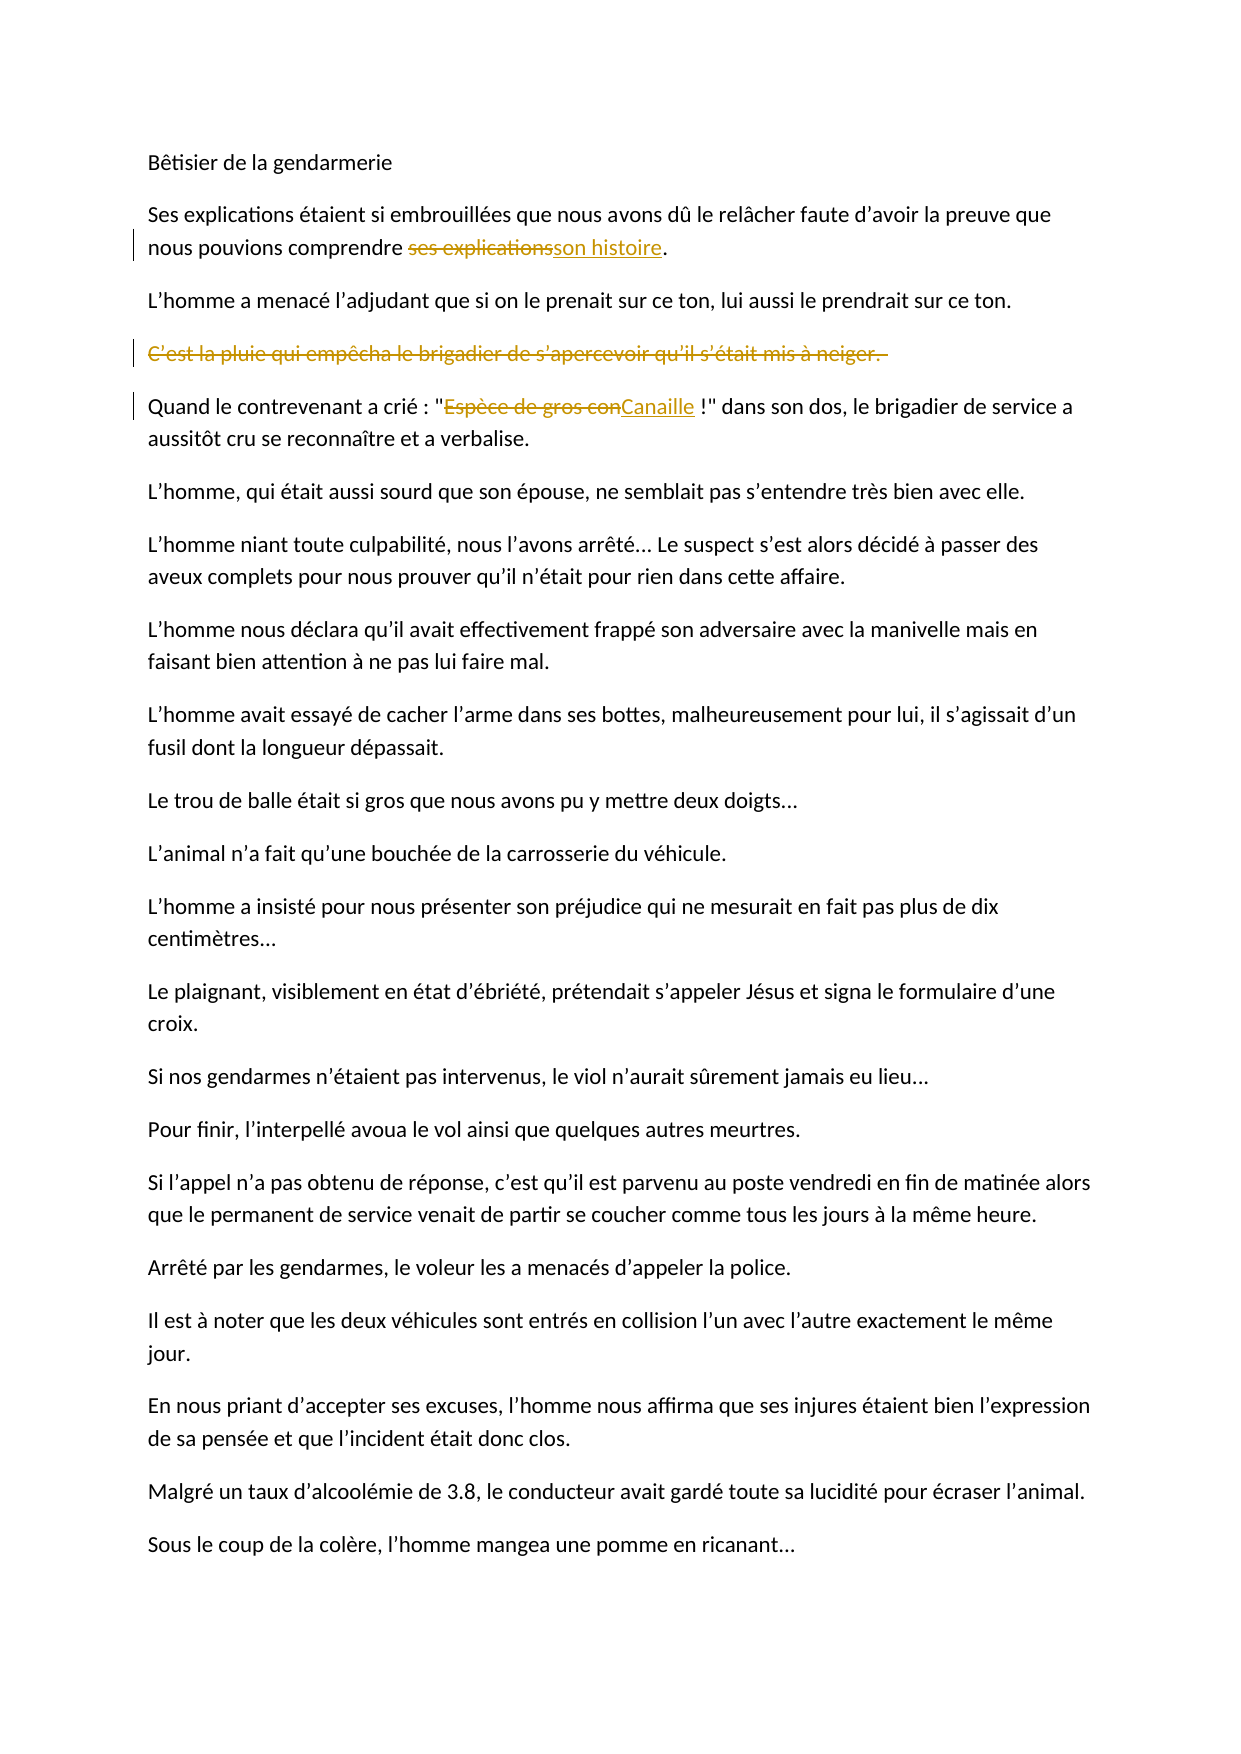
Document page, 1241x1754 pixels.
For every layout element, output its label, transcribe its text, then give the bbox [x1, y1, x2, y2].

text L’homme a menacé l’adjudant que si on le prenait sur ce ton, lui aussi le prendrait sur ce ton. [148, 286, 1093, 314]
text En nous priant d’accepter ses excuses, l’homme nous affirma que ses injures étaient bien l’expression de sa pensée et que l’incident était donc clos. [148, 1392, 1093, 1452]
text Si nos gendarmes n’étaient pas intervenus, le viol n’aurait sûrement jamais eu lieu... [148, 1062, 1093, 1090]
text Pour finir, l’interpellé avoua le vol ainsi que quelques autres meurtres. [148, 1115, 1093, 1143]
text Le plaignant, visiblement en état d’ébriété, prétendait s’appeler Jésus et signa le formulaire d’une croix. [148, 977, 1093, 1037]
text Si l’appel n’a pas obtenu de réponse, c’est qu’il est parvenu au poste vendredi en fin de matinée alors que le permanent de service venait de partir se coucher comme tous les jours à la même heure. [148, 1168, 1093, 1228]
text L’homme niant toute culpabilité, nous l’avons arrêté... Le suspect s’est alors décidé à passer des aveux complets pour nous prouver qu’il n’était pour rien dans cette affaire. [148, 530, 1093, 590]
text Le trou de balle était si gros que nous avons pu y mettre deux doigts... [148, 786, 1093, 814]
text L’homme a insisté pour nous présenter son préjudice qui ne mesurait en fait pas plus de dix centimètres... [148, 892, 1093, 952]
text L’homme, qui était aussi sourd que son épouse, ne semblait pas s’entendre très bien avec elle. [148, 477, 1093, 505]
text L’animal n’a fait qu’une bouchée de la carrosserie du véhicule. [148, 839, 1093, 867]
text Quand le contrevenant a crié : " !" dans son dos, le brigadier de service a aussitôt cru se reconnaître et a verbalise. [148, 392, 1093, 452]
text Ses explications étaient si embrouillées que nous avons dû le relâcher faute d’avoir la preuve que nous pouvions comprendre . [148, 201, 1093, 261]
text Malgré un taux d’alcoolémie de 3.8, le conducteur avait gardé toute sa lucidité pour écraser l’animal. [148, 1477, 1093, 1505]
text L’homme avait essayé de cacher l’arme dans ses bottes, malheureusement pour lui, il s’agissait d’un fusil dont la longueur dépassait. [148, 701, 1093, 761]
text L’homme nous déclara qu’il avait effectivement frappé son adversaire avec la manivelle mais en faisant bien attention à ne pas lui faire mal. [148, 615, 1093, 676]
text Arrêté par les gendarmes, le voleur les a menacés d’appeler la police. [148, 1253, 1093, 1281]
text Il est à noter que les deux véhicules sont entrés en collision l’un avec l’autre exactement le même jour. [148, 1306, 1093, 1367]
text Bêtisier de la gendarmerie [148, 148, 1093, 176]
text Sous le coup de la colère, l’homme mangea une pomme en ricanant... [148, 1530, 1093, 1558]
